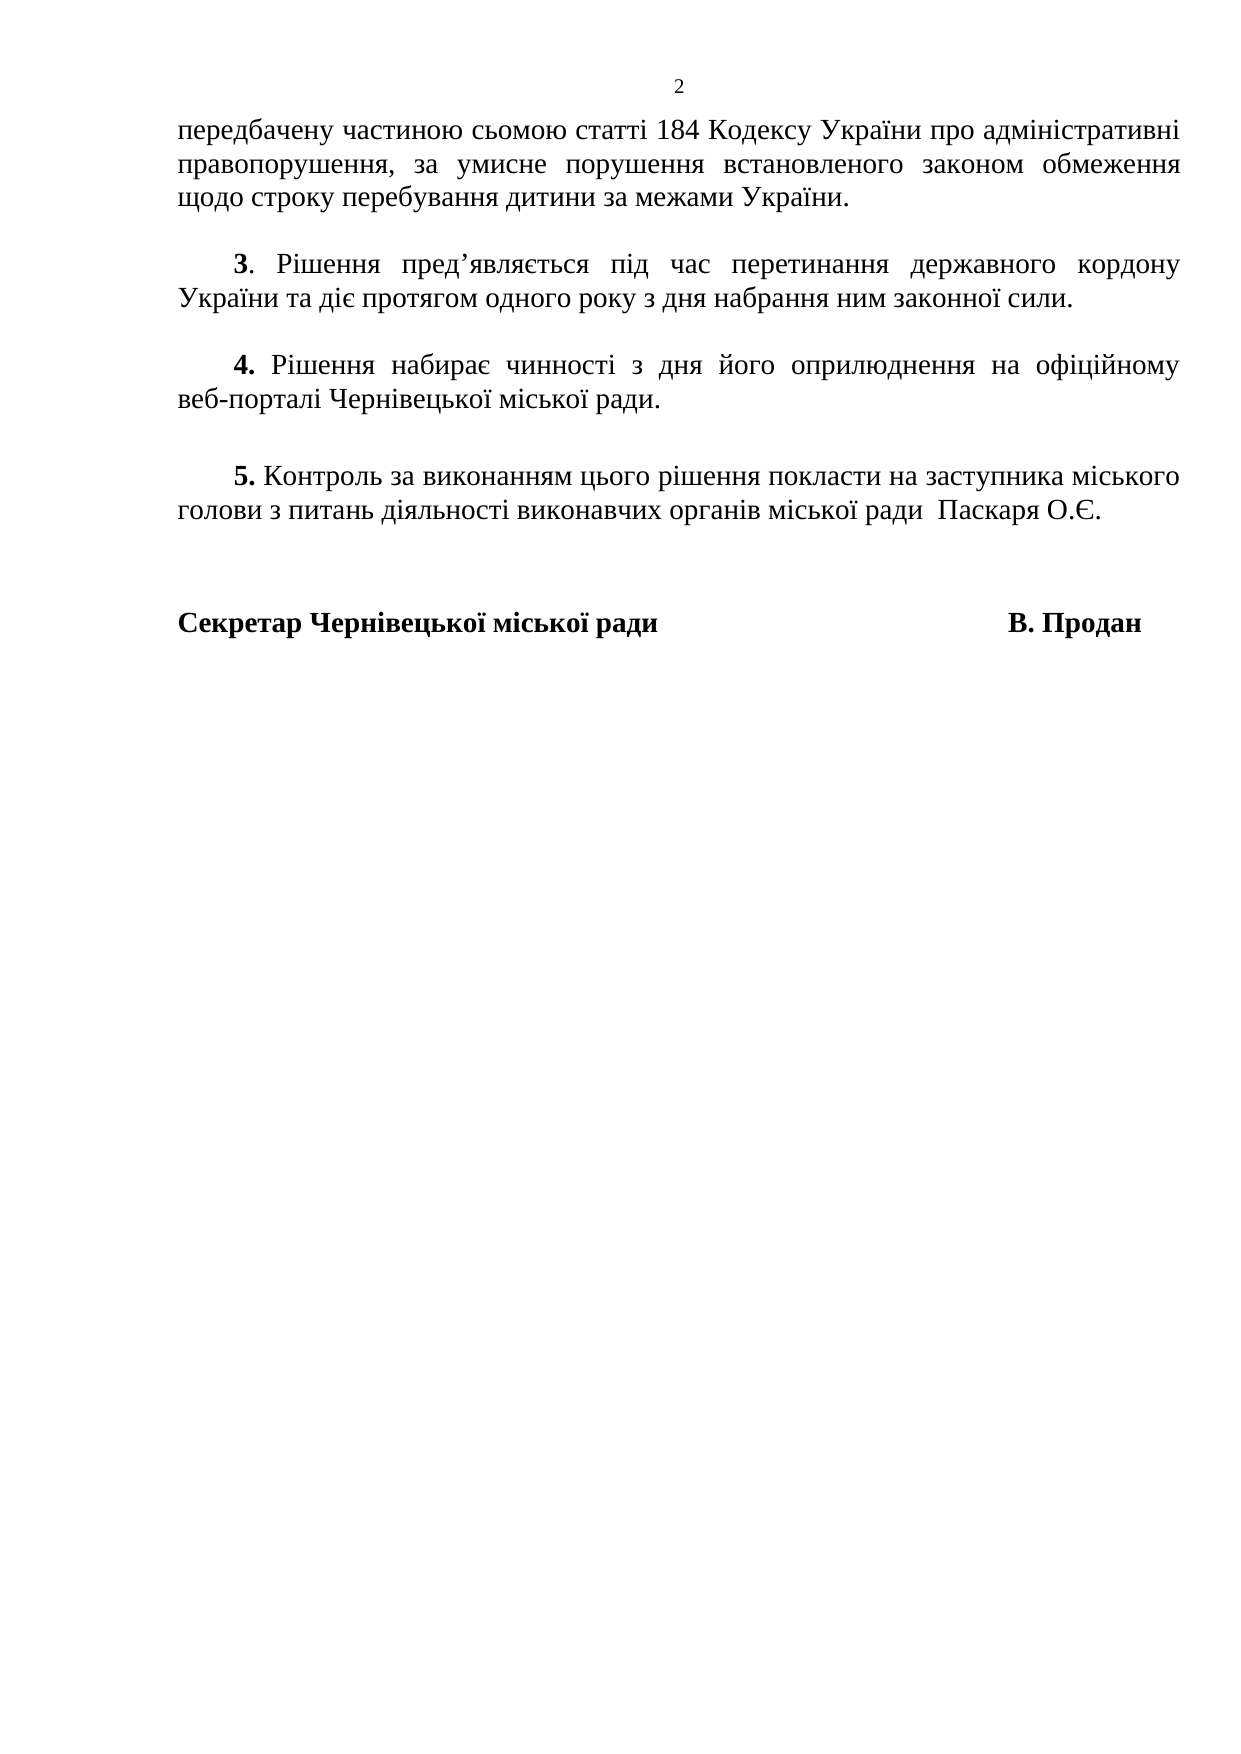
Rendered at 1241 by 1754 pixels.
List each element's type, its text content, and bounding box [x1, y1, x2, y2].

text Секретар Чернівецької міської ради В. Продан [177, 605, 1181, 638]
text 4. Рішення набирає чинності з дня його оприлюднення на офіційному веб-порталі Чернівецької міської ради. [177, 347, 1181, 414]
text 3. Рішення пред’являється під час перетинання державного кордону України та діє протягом одного року з дня набрання ним законної сили. [177, 247, 1181, 314]
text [177, 112, 1181, 213]
text 5. Контроль за виконанням цього рішення покласти на заступника міського голови з питань діяльності виконавчих органів міської ради Паскаря О.Є. [177, 458, 1181, 525]
